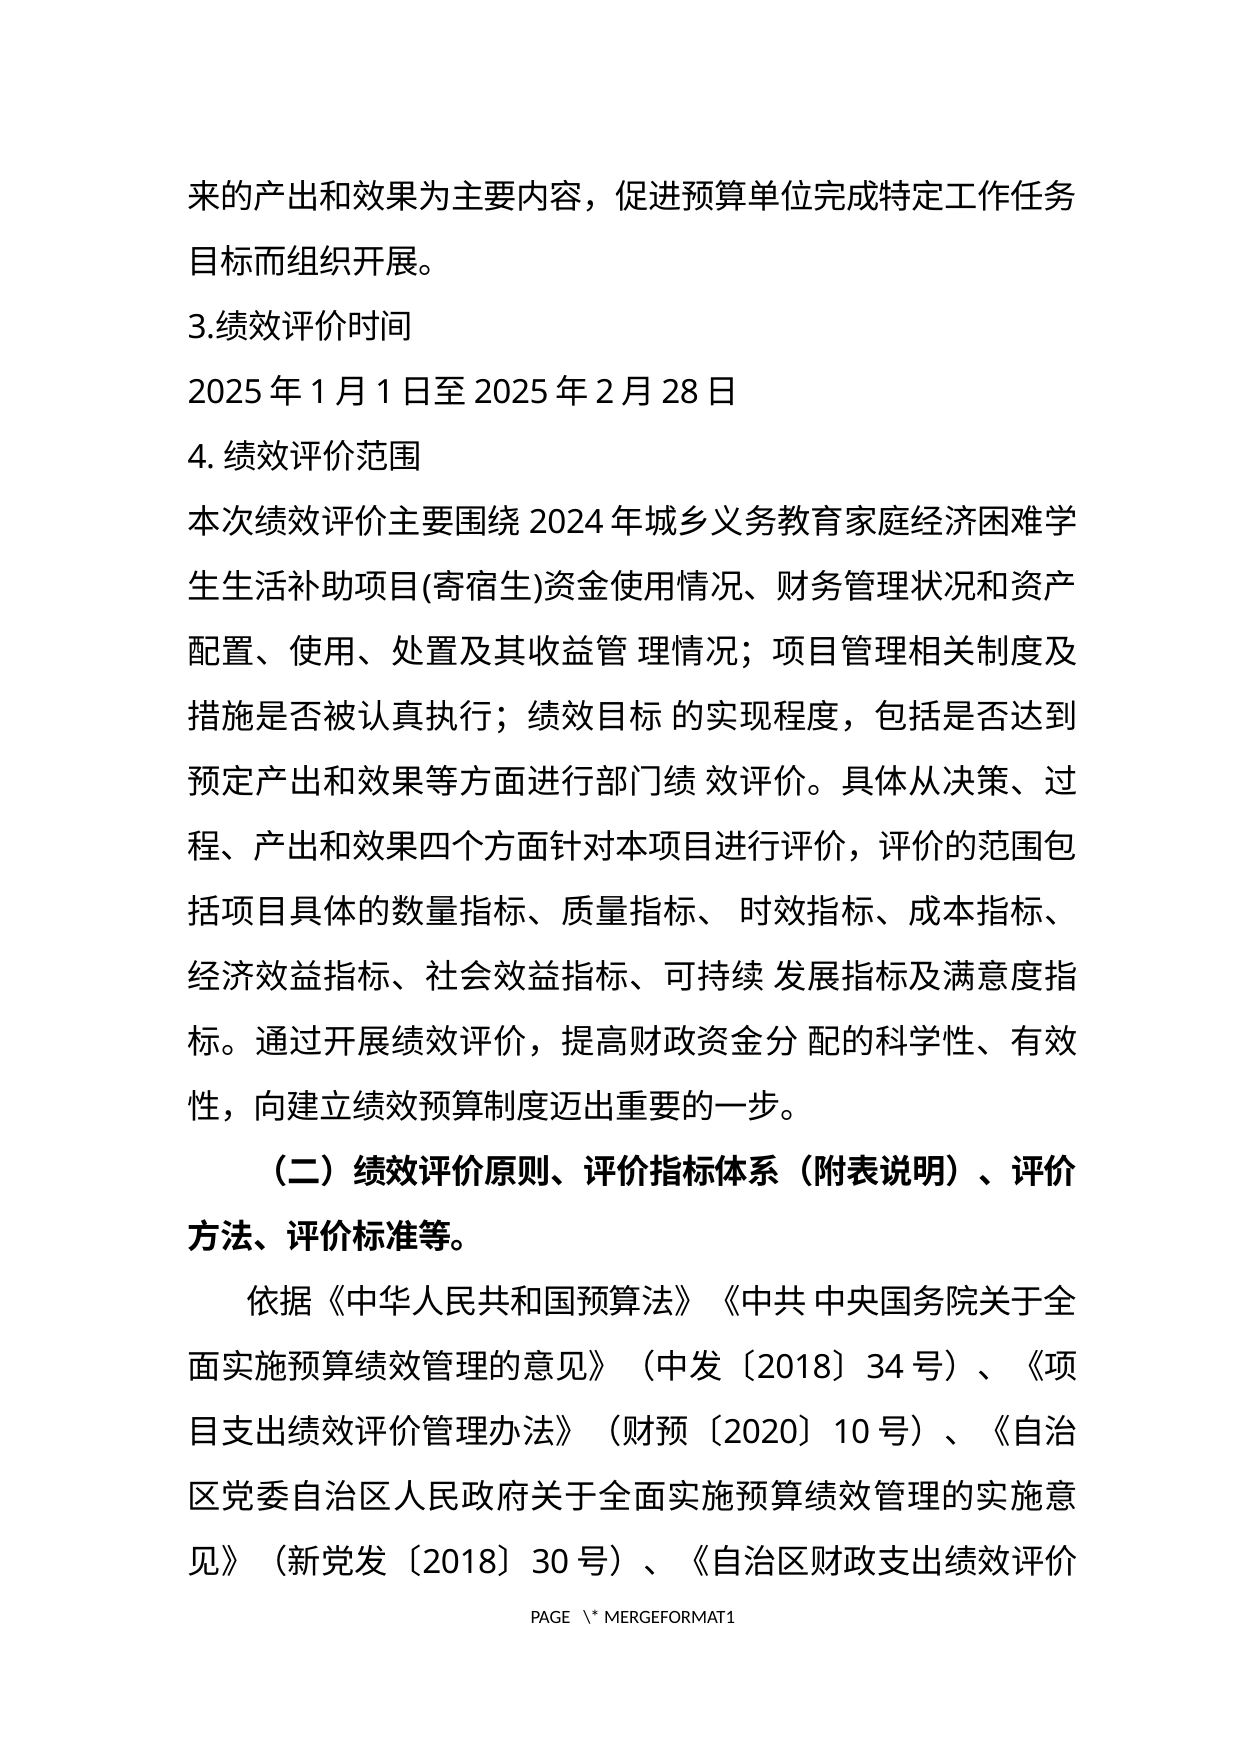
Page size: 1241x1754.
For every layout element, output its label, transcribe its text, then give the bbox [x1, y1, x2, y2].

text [187, 1267, 1078, 1592]
text （二）绩效评价原则、评价指标体系（附表说明）、评价方法、评价标准等。 [187, 1137, 1078, 1267]
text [187, 162, 1078, 1137]
